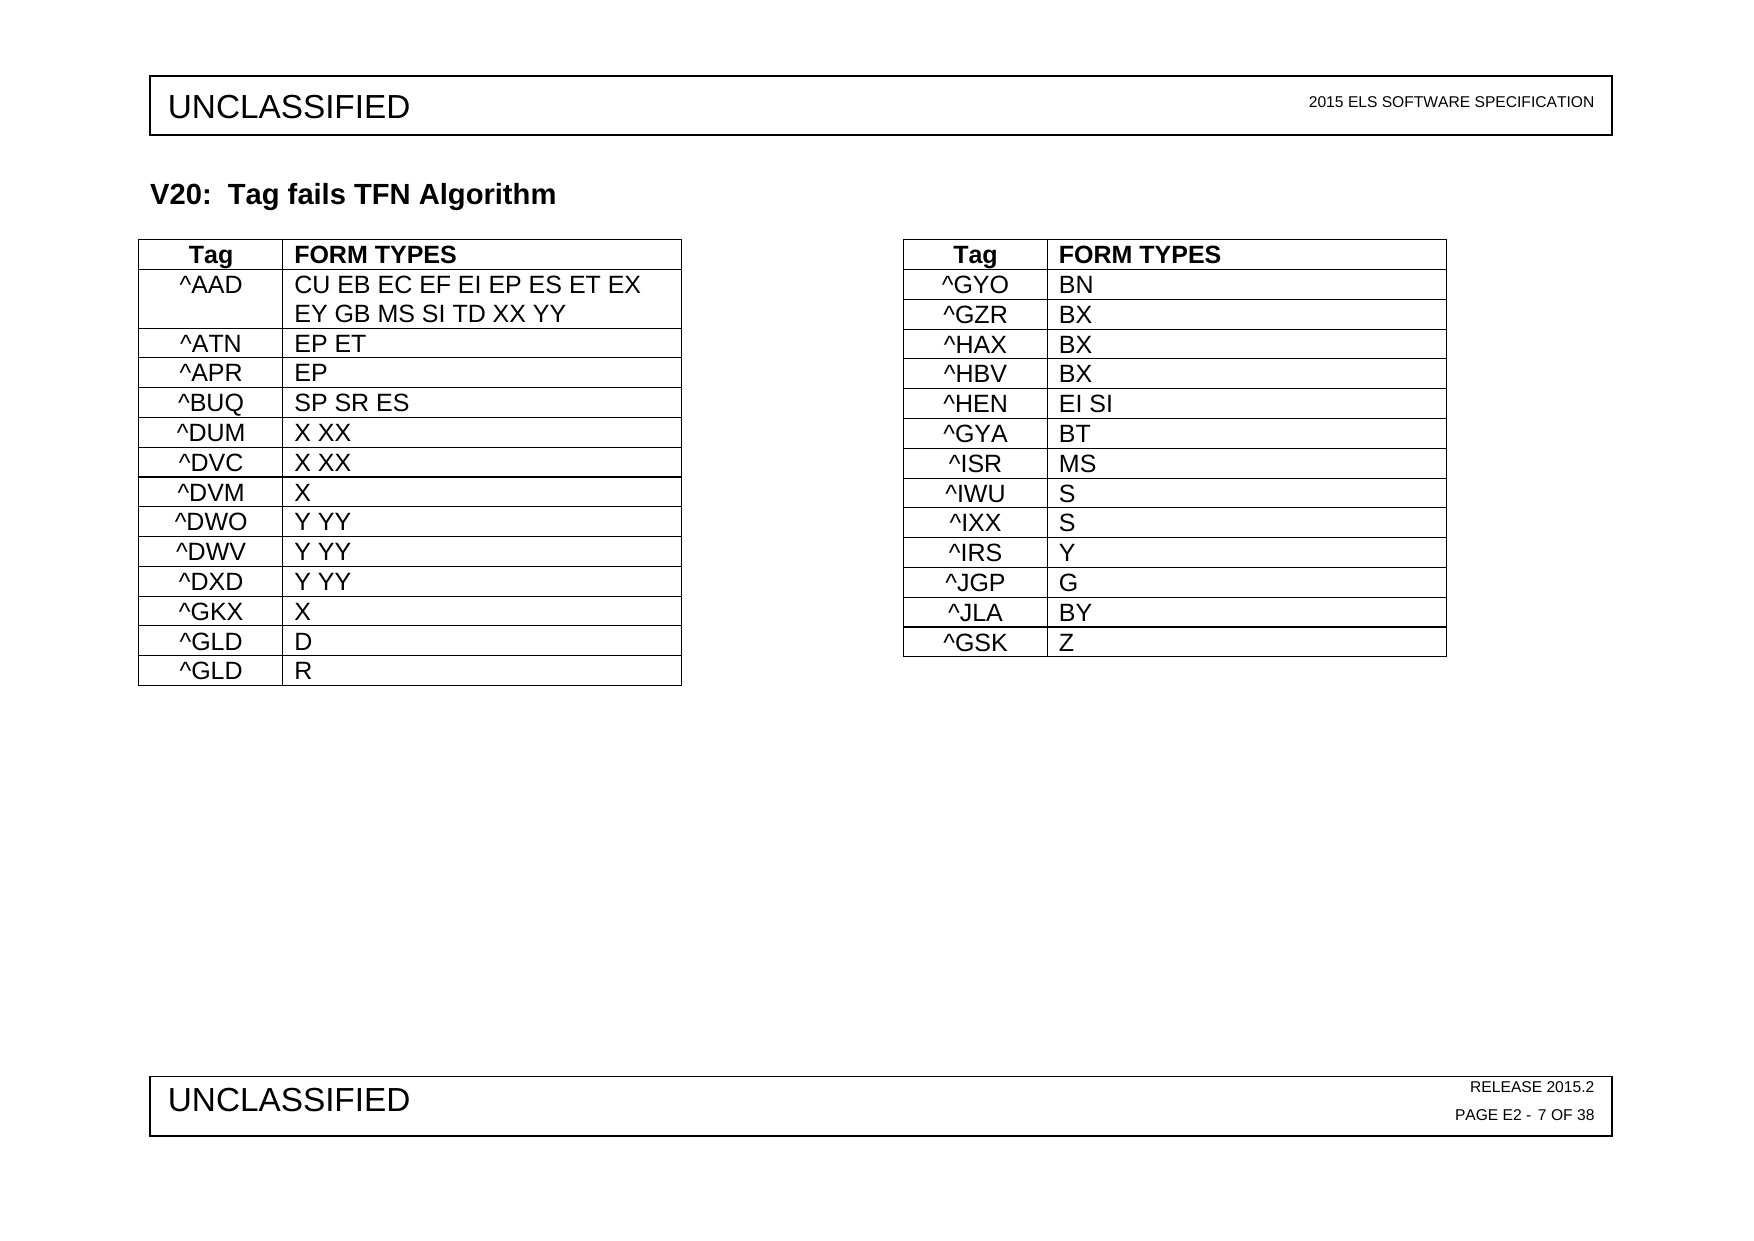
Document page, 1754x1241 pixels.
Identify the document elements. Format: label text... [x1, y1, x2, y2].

table_cell EP [283, 358, 681, 387]
table_cell R [283, 656, 681, 685]
table_cell BX [1048, 300, 1446, 328]
table_cell G [1048, 568, 1446, 597]
table_cell ^HBV [904, 359, 1047, 388]
table_cell ^JLA [904, 598, 1047, 626]
table_cell ^BUQ [139, 388, 282, 417]
table_cell BX [1048, 359, 1446, 388]
table_cell ^IXX [904, 508, 1047, 537]
table_cell BN [1048, 270, 1446, 299]
table_cell Y [1048, 538, 1446, 567]
table_header FORM TYPES [283, 240, 681, 269]
table_cell ^JGP [904, 568, 1047, 597]
table_cell ^DUM [139, 418, 282, 447]
table_cell Z [1048, 628, 1446, 656]
table_cell ^IWU [904, 479, 1047, 507]
table_cell ^ATN [139, 329, 282, 357]
table_cell ^GSK [904, 628, 1047, 656]
table_cell ^GZR [904, 300, 1047, 328]
table_cell S [1048, 479, 1446, 507]
table_cell X XX [283, 418, 681, 447]
subtitle V20: Tag fails TFN Algorithm [150, 177, 1604, 210]
table_cell Y YY [283, 507, 681, 536]
table_cell BY [1048, 598, 1446, 626]
table_cell ^DWO [139, 507, 282, 536]
table_cell S [1048, 508, 1446, 537]
table_cell ^APR [139, 358, 282, 387]
table_cell X [283, 478, 681, 506]
table_cell ^AAD [139, 270, 282, 327]
table_cell ^DVM [139, 478, 282, 506]
table_cell ^DVC [139, 448, 282, 476]
table_cell ^ISR [904, 449, 1047, 477]
table_cell ^HAX [904, 330, 1047, 358]
table_cell ^GYA [904, 419, 1047, 448]
table_cell SI [1048, 389, 1446, 418]
table_cell Y YY [283, 537, 681, 566]
table_cell ^DWV [139, 537, 282, 566]
table_cell Y YY [283, 567, 681, 596]
table_cell ^GKX [139, 597, 282, 625]
table_header Tag [904, 240, 1047, 269]
table_cell ^GLD [139, 656, 282, 685]
table_cell SP SR ES [283, 388, 681, 417]
table_cell EP ET [283, 329, 681, 357]
table_cell ^IRS [904, 538, 1047, 567]
table_header Tag [139, 240, 282, 269]
table_cell D [283, 626, 681, 655]
table_cell ^DXD [139, 567, 282, 596]
table_cell BT [1048, 419, 1446, 448]
table_cell MS [1048, 449, 1446, 477]
table_cell ^GLD [139, 626, 282, 655]
table_cell CU EB EC EF EI EP ES ET EX EY GB MS SI TD XX YY [283, 270, 681, 327]
table_cell BX [1048, 330, 1446, 358]
table_cell ^GYO [904, 270, 1047, 299]
table_cell X XX [283, 448, 681, 476]
table_cell ^HEN [904, 389, 1047, 418]
table_header FORM TYPES [1048, 240, 1446, 269]
table_cell X [283, 597, 681, 625]
